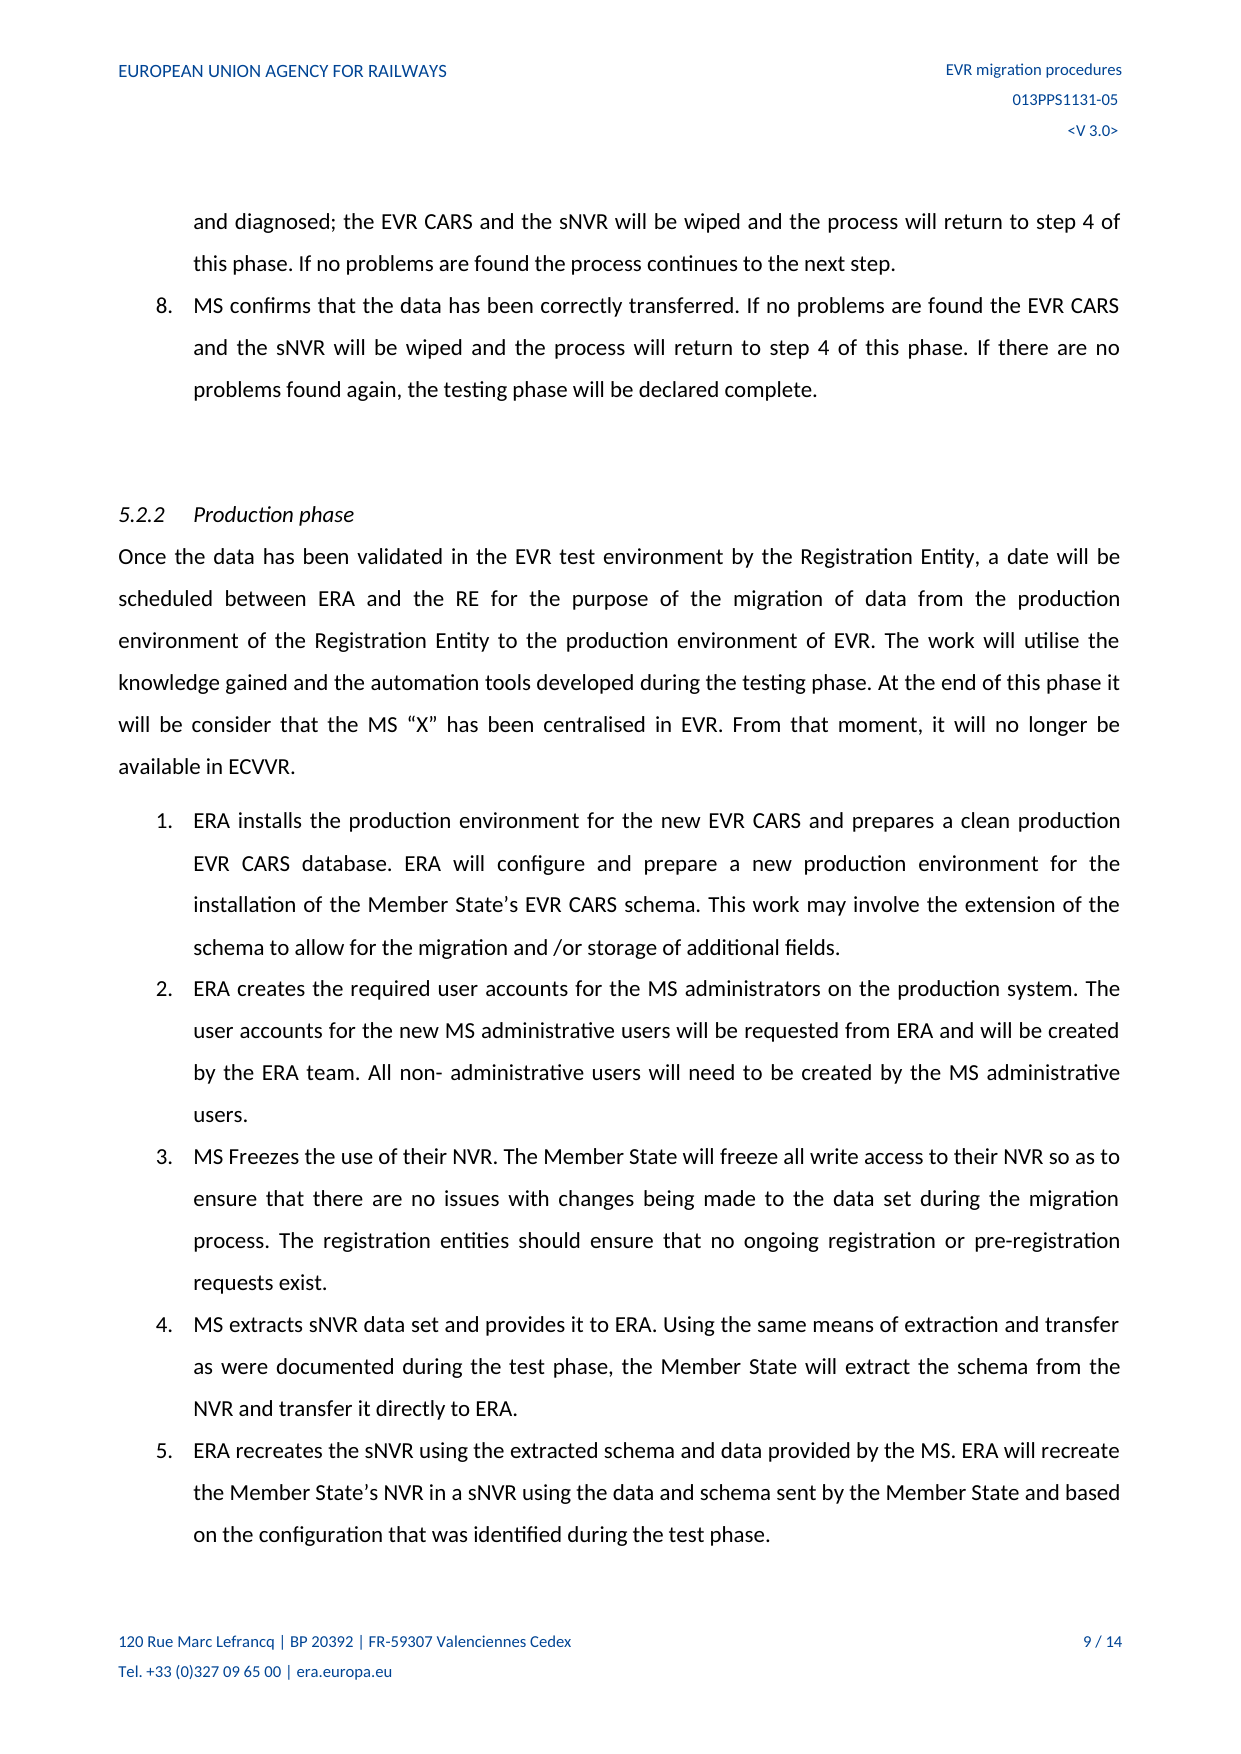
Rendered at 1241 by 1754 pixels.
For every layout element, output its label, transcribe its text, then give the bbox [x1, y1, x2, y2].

list ERA creates the required user accounts for the MS administrators on the production system. The user accounts for the new MS administrative users will be requested from ERA and will be created by the ERA team. All non- administrative users will need to be created by the MS administrative users. [156, 974, 1122, 1128]
list ERA installs the production environment for the new EVR CARS and prepares a clean production EVR CARS database. ERA will configure and prepare a new production environment for the installation of the Member State’s EVR CARS schema. This work may involve the extension of the schema to allow for the migration and /or storage of additional fields. [156, 807, 1122, 961]
subtitle Production phase [118, 500, 1122, 528]
list MS confirms that the data has been correctly transferred. If no problems are found the EVR CARS and the sNVR will be wiped and the process will return to step 4 of this phase. If there are no problems found again, the testing phase will be declared complete. [156, 291, 1122, 403]
text Once the data has been validated in the EVR test environment by the Registration Entity, a date will be scheduled between ERA and the RE for the purpose of the migration of data from the production environment of the Registration Entity to the production environment of EVR. The work will utilise the knowledge gained and the automation tools developed during the testing phase. At the end of this phase it will be consider that the MS “X” has been centralised in EVR. From that moment, it will no longer be available in ECVVR. [118, 542, 1122, 780]
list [156, 207, 1122, 277]
list MS Freezes the use of their NVR. The Member State will freeze all write access to their NVR so as to ensure that there are no issues with changes being made to the data set during the migration process. The registration entities should ensure that no ongoing registration or pre-registration requests exist. [156, 1142, 1122, 1296]
list ERA recreates the sNVR using the extracted schema and data provided by the MS. ERA will recreate the Member State’s NVR in a sNVR using the data and schema sent by the Member State and based on the configuration that was identified during the test phase. [156, 1436, 1122, 1548]
list MS extracts sNVR data set and provides it to ERA. Using the same means of extraction and transfer as were documented during the test phase, the Member State will extract the schema from the NVR and transfer it directly to ERA. [156, 1310, 1122, 1422]
